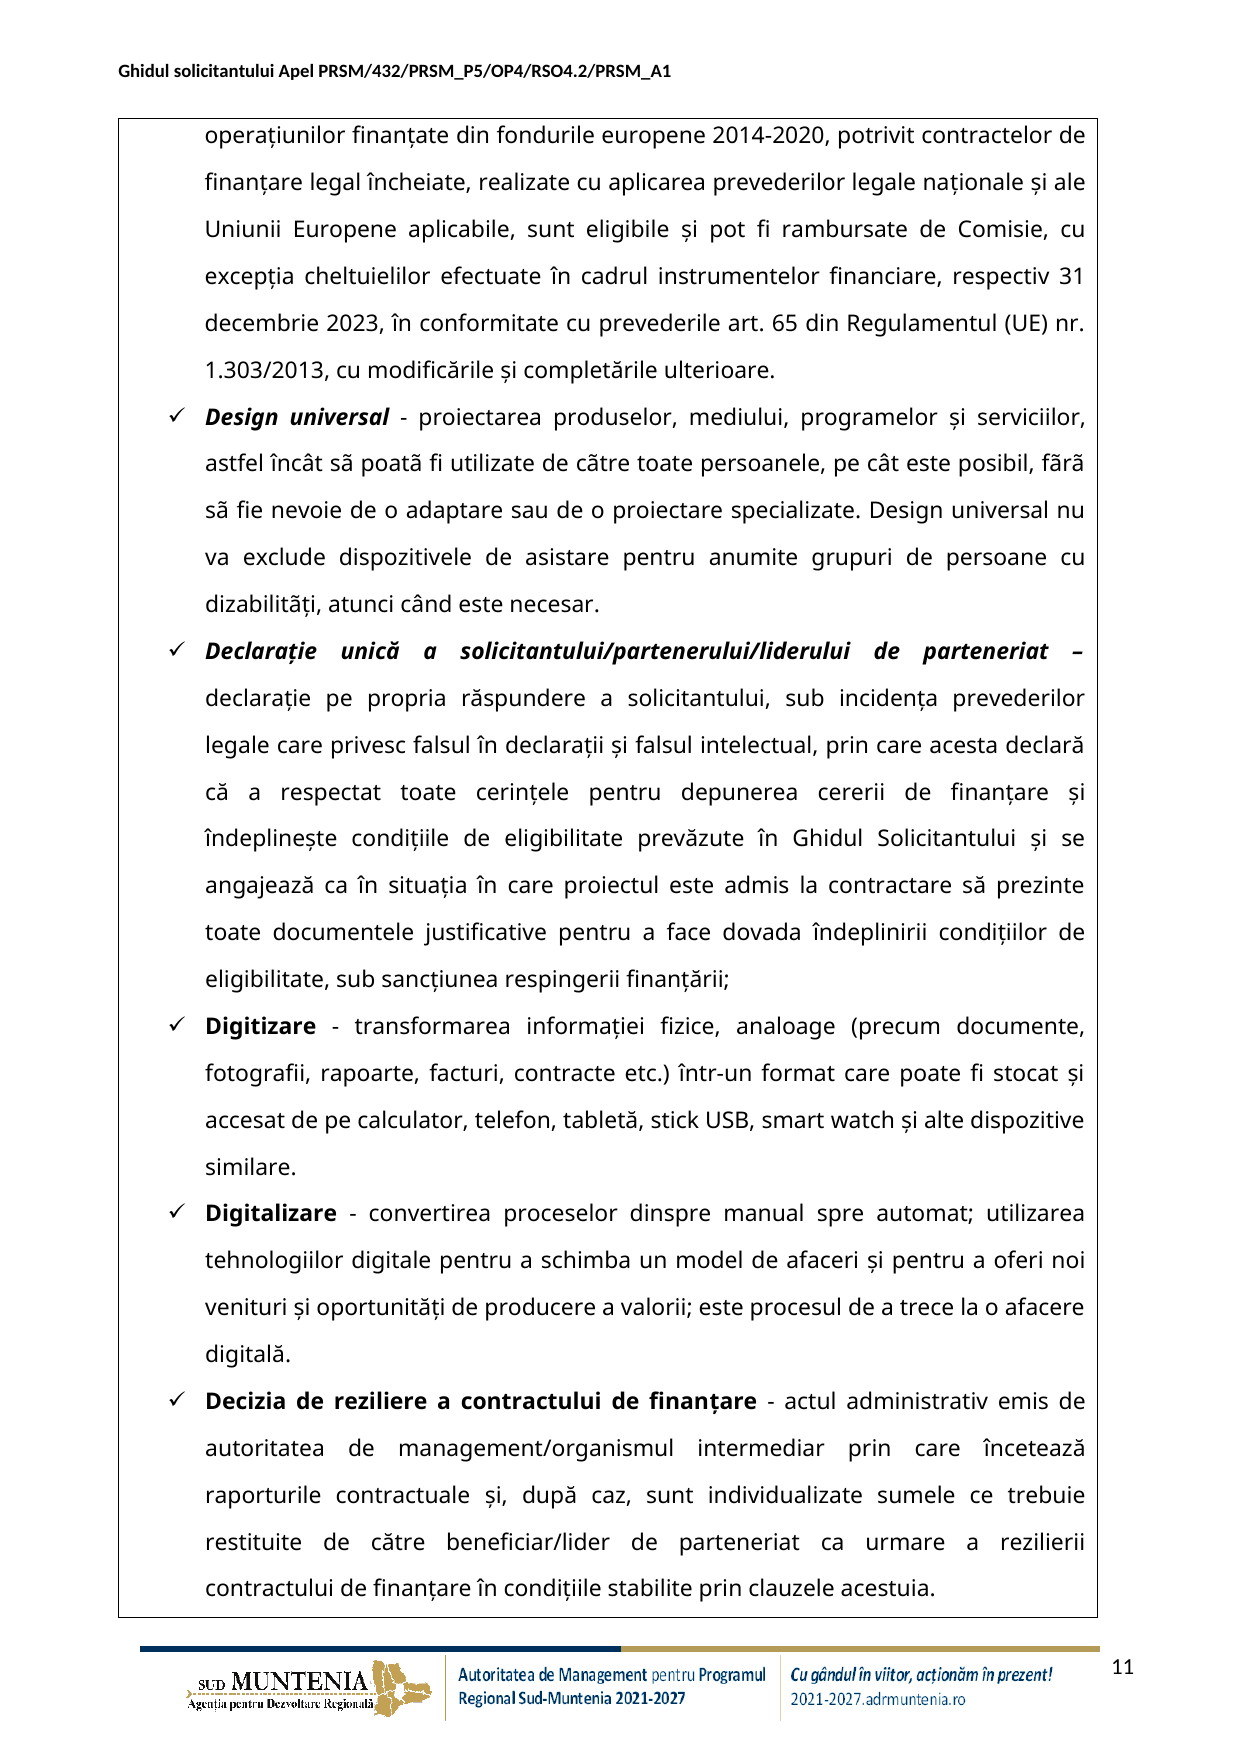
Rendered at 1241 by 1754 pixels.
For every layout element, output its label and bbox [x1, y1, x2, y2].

picture [140, 1646, 1100, 1721]
table_header [119, 119, 1097, 1617]
